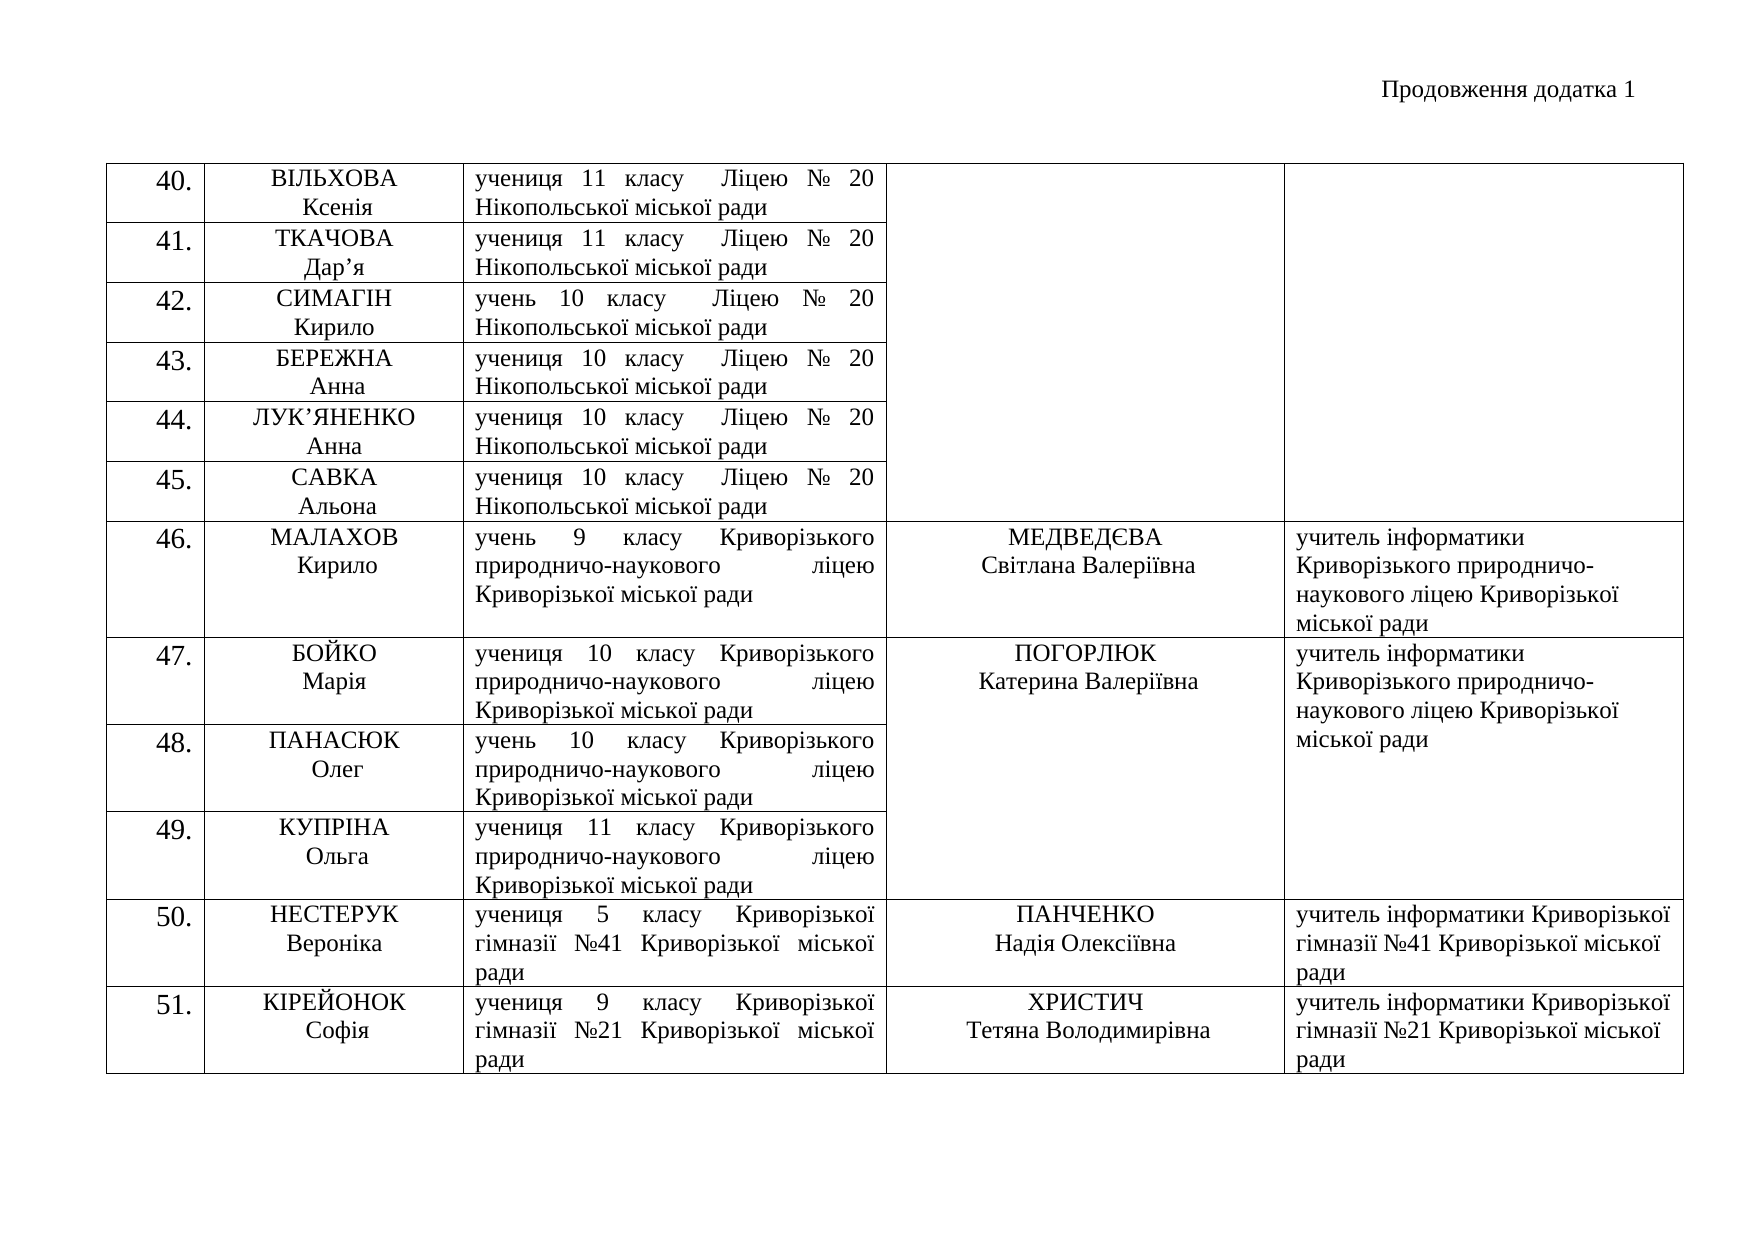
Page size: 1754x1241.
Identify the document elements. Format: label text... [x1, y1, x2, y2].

table_cell учениця 10 класу Ліцею № 20 Нікопольської міської ради [464, 402, 886, 461]
table_cell ПАНАСЮК Олег [205, 725, 463, 811]
table_cell учитель інформатики Криворізького природничо-наукового ліцею Криворізької міської ради [1285, 522, 1683, 637]
table_cell ТКАЧОВА Дар’я [205, 223, 463, 282]
table_cell САВКА Альона [205, 462, 463, 521]
table_cell учитель інформатики Криворізької гімназії №21 Криворізької міської ради [1285, 987, 1683, 1073]
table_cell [464, 223, 886, 282]
table_cell КІРЕЙОНОК Софія [205, 987, 463, 1073]
table_cell учениця 10 класу Ліцею № 20 Нікопольської міської ради [464, 343, 886, 401]
table_cell учень 10 класу Криворізького природничо-наукового ліцею Криворізької міської ради [464, 725, 886, 811]
table_cell [107, 638, 204, 724]
table_cell [107, 522, 204, 637]
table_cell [464, 164, 886, 222]
table_cell учитель інформатики Криворізької гімназії №41 Криворізької міської ради [1285, 900, 1683, 986]
table_cell [107, 462, 204, 521]
table_cell НЕСТЕРУК Вероніка [205, 900, 463, 986]
table_cell [107, 164, 204, 222]
table_cell СИМАГІН Кирило [205, 283, 463, 342]
table_cell МЕДВЕДЄВА Світлана Валеріївна [887, 522, 1284, 637]
table_cell учениця 10 класу Ліцею № 20 Нікопольської міської ради [464, 462, 886, 521]
table_cell ХРИСТИЧ Тетяна Володимирівна [887, 987, 1284, 1073]
table_cell [107, 812, 204, 898]
table_cell [107, 343, 204, 401]
table_cell ВІЛЬХОВА Ксенія [205, 164, 463, 222]
table_cell [107, 402, 204, 461]
table_cell учениця 10 класу Криворізького природничо-наукового ліцею Криворізької міської ради [464, 638, 886, 724]
table_cell БЕРЕЖНА Анна [205, 343, 463, 401]
table_cell учень 9 класу Криворізького природничо-наукового ліцею Криворізької міської ради [464, 522, 886, 637]
table_cell КУПРІНА Ольга [205, 812, 463, 898]
table_cell [107, 283, 204, 342]
table_cell учень 10 класу Ліцею № 20 Нікопольської міської ради [464, 283, 886, 342]
table_cell ЛУК’ЯНЕНКО Анна [205, 402, 463, 461]
table_cell МАЛАХОВ Кирило [205, 522, 463, 637]
table_cell учениця 11 класу Криворізького природничо-наукового ліцею Криворізької міської ради [464, 812, 886, 898]
table_cell [107, 987, 204, 1073]
table_cell [107, 223, 204, 282]
table_cell [107, 900, 204, 986]
table_cell ПАНЧЕНКО Надія Олексіївна [887, 900, 1284, 986]
table_cell учитель інформатики Криворізького природничо-наукового ліцею Криворізької міської ради [1285, 638, 1683, 898]
table_cell ПОГОРЛЮК Катерина Валеріївна [887, 638, 1284, 898]
table_cell учениця 5 класу Криворізької гімназії №41 Криворізької міської ради [464, 900, 886, 986]
table_cell БОЙКО Марія [205, 638, 463, 724]
table_cell учениця 9 класу Криворізької гімназії №21 Криворізької міської ради [464, 987, 886, 1073]
table_cell [107, 725, 204, 811]
